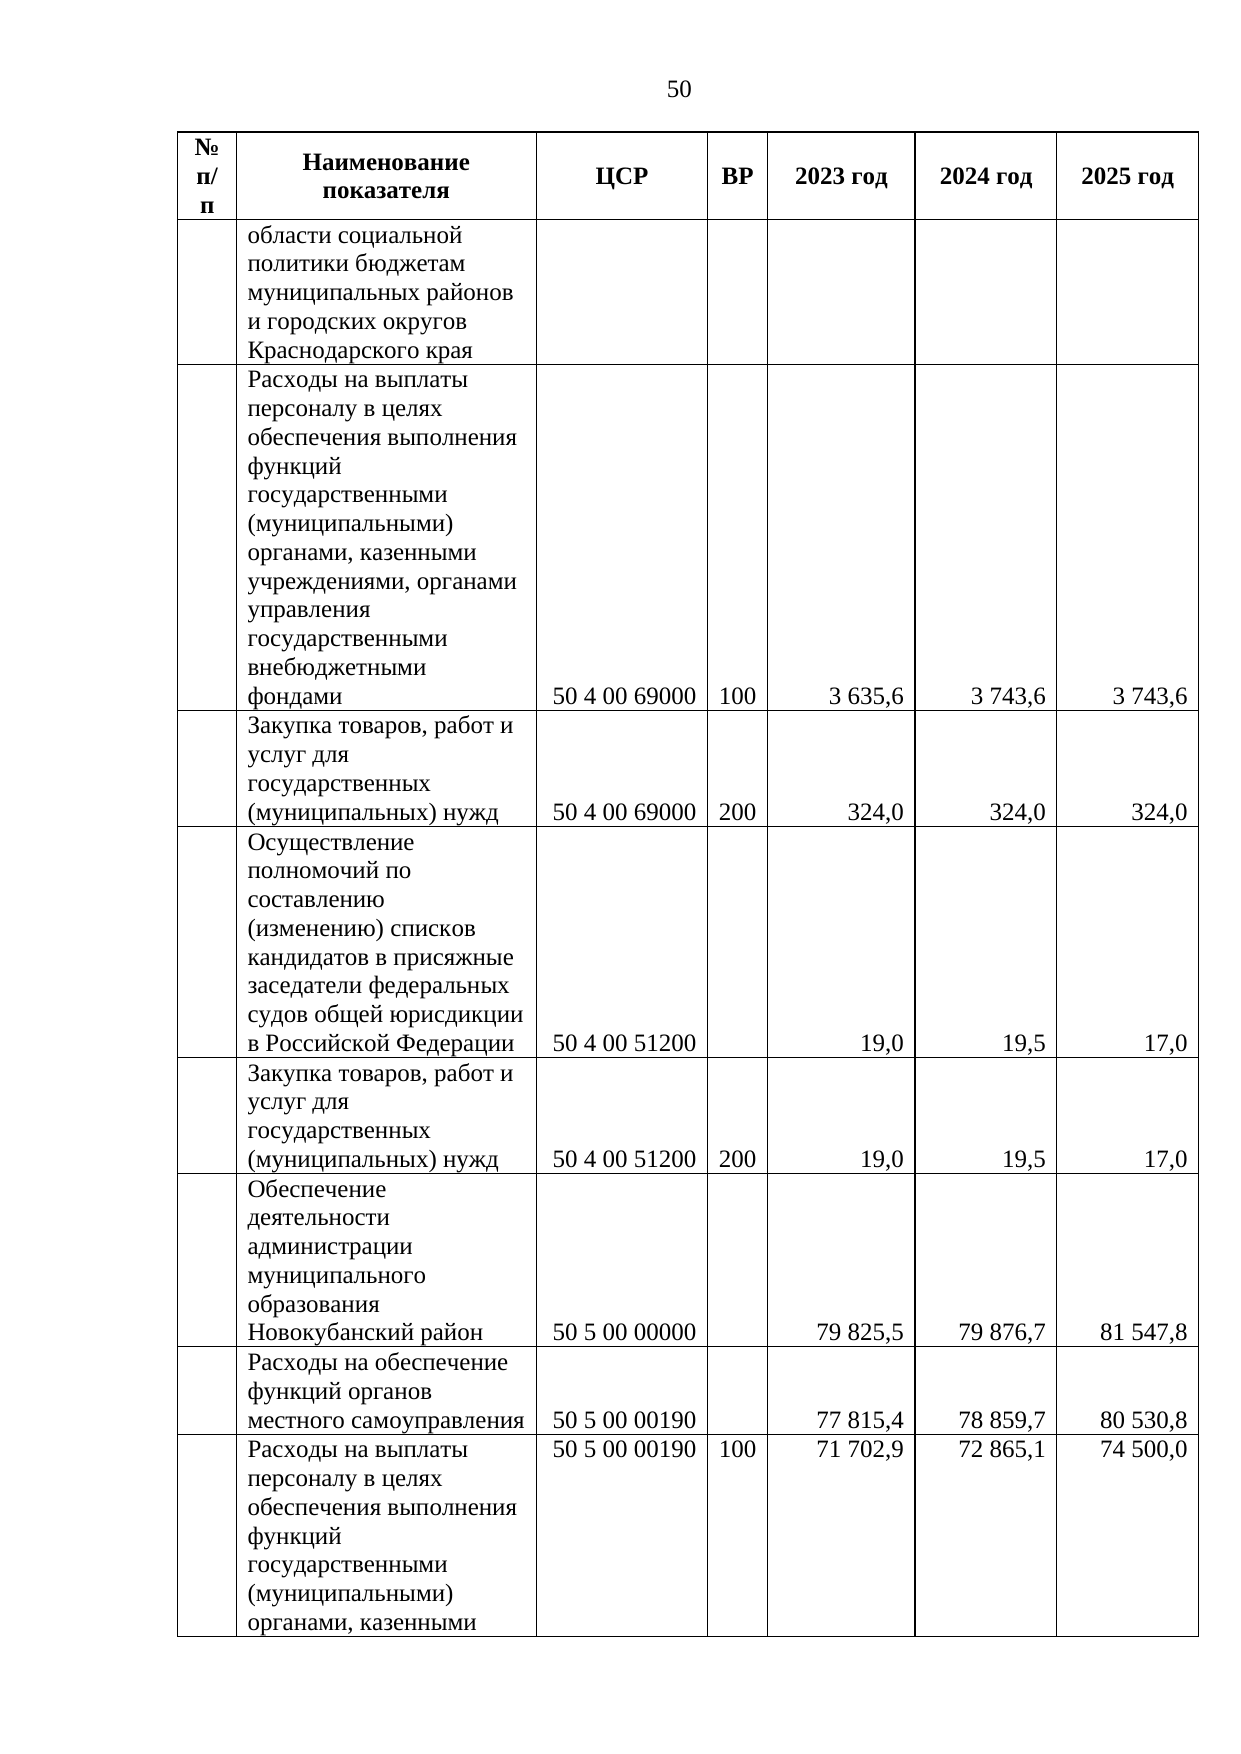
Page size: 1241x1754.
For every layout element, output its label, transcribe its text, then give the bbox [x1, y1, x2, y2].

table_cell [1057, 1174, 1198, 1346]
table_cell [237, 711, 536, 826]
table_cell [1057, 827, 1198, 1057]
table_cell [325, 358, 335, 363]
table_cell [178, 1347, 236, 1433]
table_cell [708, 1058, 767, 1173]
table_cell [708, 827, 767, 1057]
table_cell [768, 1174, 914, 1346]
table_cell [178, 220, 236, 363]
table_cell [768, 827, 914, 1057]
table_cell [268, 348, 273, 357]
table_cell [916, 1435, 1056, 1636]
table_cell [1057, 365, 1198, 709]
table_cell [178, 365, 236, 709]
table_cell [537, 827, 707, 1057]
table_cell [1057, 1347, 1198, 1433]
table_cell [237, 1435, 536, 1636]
table_header 2023 год [768, 133, 914, 219]
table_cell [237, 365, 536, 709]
table_header ЦСР [537, 133, 707, 219]
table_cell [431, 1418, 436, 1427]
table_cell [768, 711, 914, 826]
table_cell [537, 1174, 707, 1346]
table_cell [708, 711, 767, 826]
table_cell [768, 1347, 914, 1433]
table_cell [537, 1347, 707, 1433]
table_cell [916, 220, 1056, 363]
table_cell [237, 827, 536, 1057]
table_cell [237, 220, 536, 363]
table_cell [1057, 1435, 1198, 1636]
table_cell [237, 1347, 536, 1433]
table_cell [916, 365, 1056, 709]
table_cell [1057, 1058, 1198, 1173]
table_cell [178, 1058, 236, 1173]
table_header 2024 год [916, 133, 1056, 219]
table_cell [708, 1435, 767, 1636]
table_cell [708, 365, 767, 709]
table_header Наименование показателя [237, 133, 536, 219]
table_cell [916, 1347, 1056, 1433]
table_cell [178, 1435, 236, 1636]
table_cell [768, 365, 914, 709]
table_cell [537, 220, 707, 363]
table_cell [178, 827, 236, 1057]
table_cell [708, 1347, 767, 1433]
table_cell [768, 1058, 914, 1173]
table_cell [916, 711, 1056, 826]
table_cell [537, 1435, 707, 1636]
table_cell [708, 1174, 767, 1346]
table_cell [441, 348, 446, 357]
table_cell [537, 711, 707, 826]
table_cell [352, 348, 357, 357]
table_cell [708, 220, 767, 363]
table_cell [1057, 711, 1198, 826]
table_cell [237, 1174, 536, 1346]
table_header 2025 год [1057, 133, 1198, 219]
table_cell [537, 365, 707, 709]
table_header № п/п [178, 133, 236, 219]
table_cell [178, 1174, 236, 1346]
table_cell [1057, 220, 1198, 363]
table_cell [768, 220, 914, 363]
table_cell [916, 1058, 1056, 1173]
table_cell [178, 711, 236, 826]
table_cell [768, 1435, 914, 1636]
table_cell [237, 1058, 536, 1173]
table_header ВР [708, 133, 767, 219]
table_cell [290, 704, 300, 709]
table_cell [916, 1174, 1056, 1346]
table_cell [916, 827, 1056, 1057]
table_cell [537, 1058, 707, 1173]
